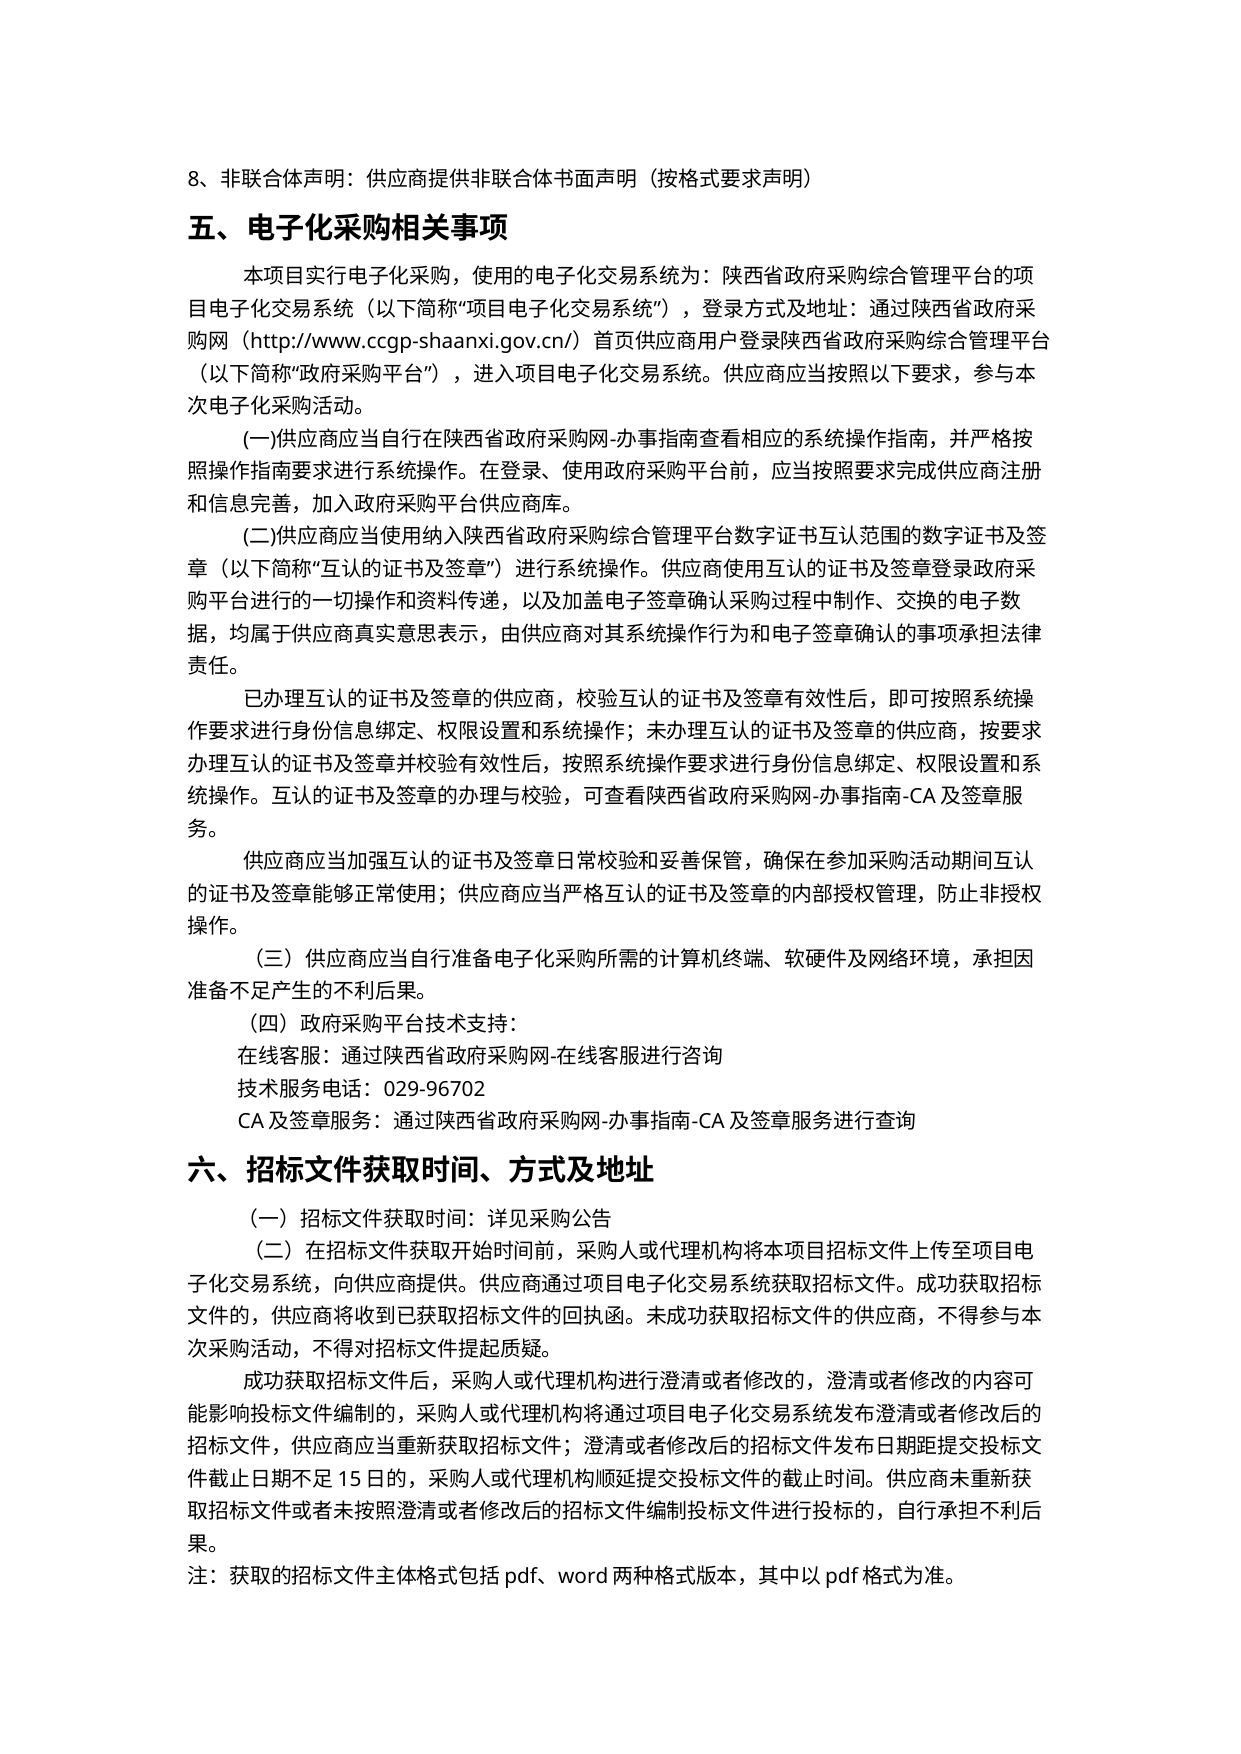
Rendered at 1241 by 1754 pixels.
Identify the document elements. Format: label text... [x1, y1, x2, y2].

text 注：获取的招标文件主体格式包括pdf、word两种格式版本，其中以pdf格式为准。 [187, 1559, 1053, 1592]
text （四）政府采购平台技术支持： [187, 1007, 1053, 1039]
text CA及签章服务：通过陕西省政府采购网-办事指南-CA及签章服务进行查询 [187, 1104, 1053, 1137]
text 技术服务电话：029-96702 [187, 1072, 1053, 1104]
text (二)供应商应当使用纳入陕西省政府采购综合管理平台数字证书互认范围的数字证书及签章（以下简称“互认的证书及签章”）进行系统操作。供应商使用互认的证书及签章登录政府采购平台进行的一切操作和资料传递，以及加盖电子签章确认采购过程中制作、交换的电子数据，均属于供应商真实意思表示，由供应商对其系统操作行为和电子签章确认的事项承担法律责任。 [187, 519, 1053, 682]
text （一）招标文件获取时间：详见采购公告 [187, 1202, 1053, 1234]
text 8、非联合体声明：供应商提供非联合体书面声明（按格式要求声明） [187, 162, 1053, 194]
text 在线客服：通过陕西省政府采购网-在线客服进行咨询 [187, 1039, 1053, 1072]
text 供应商应当加强互认的证书及签章日常校验和妥善保管，确保在参加采购活动期间互认的证书及签章能够正常使用；供应商应当严格互认的证书及签章的内部授权管理，防止非授权操作。 [187, 844, 1053, 942]
text 本项目实行电子化采购，使用的电子化交易系统为：陕西省政府采购综合管理平台的项目电子化交易系统（以下简称“项目电子化交易系统”），登录方式及地址：通过陕西省政府采购网（http://www.ccgp-shaanxi.gov.cn/）首页供应商用户登录陕西省政府采购综合管理平台（以下简称“政府采购平台”），进入项目电子化交易系统。供应商应当按照以下要求，参与本次电子化采购活动。 [187, 259, 1053, 422]
text 五、电子化采购相关事项 [187, 194, 1053, 259]
text 已办理互认的证书及签章的供应商，校验互认的证书及签章有效性后，即可按照系统操作要求进行身份信息绑定、权限设置和系统操作；未办理互认的证书及签章的供应商，按要求办理互认的证书及签章并校验有效性后，按照系统操作要求进行身份信息绑定、权限设置和系统操作。互认的证书及签章的办理与校验，可查看陕西省政府采购网-办事指南-CA及签章服务。 [187, 682, 1053, 844]
text （三）供应商应当自行准备电子化采购所需的计算机终端、软硬件及网络环境，承担因准备不足产生的不利后果。 [187, 942, 1053, 1007]
text (一)供应商应当自行在陕西省政府采购网-办事指南查看相应的系统操作指南，并严格按照操作指南要求进行系统操作。在登录、使用政府采购平台前，应当按照要求完成供应商注册和信息完善，加入政府采购平台供应商库。 [187, 422, 1053, 519]
text 成功获取招标文件后，采购人或代理机构进行澄清或者修改的，澄清或者修改的内容可能影响投标文件编制的，采购人或代理机构将通过项目电子化交易系统发布澄清或者修改后的招标文件，供应商应当重新获取招标文件；澄清或者修改后的招标文件发布日期距提交投标文件截止日期不足15日的，采购人或代理机构顺延提交投标文件的截止时间。供应商未重新获取招标文件或者未按照澄清或者修改后的招标文件编制投标文件进行投标的，自行承担不利后果。 [187, 1364, 1053, 1559]
text 六、招标文件获取时间、方式及地址 [187, 1137, 1053, 1202]
text （二）在招标文件获取开始时间前，采购人或代理机构将本项目招标文件上传至项目电子化交易系统，向供应商提供。供应商通过项目电子化交易系统获取招标文件。成功获取招标文件的，供应商将收到已获取招标文件的回执函。未成功获取招标文件的供应商，不得参与本次采购活动，不得对招标文件提起质疑。 [187, 1234, 1053, 1364]
